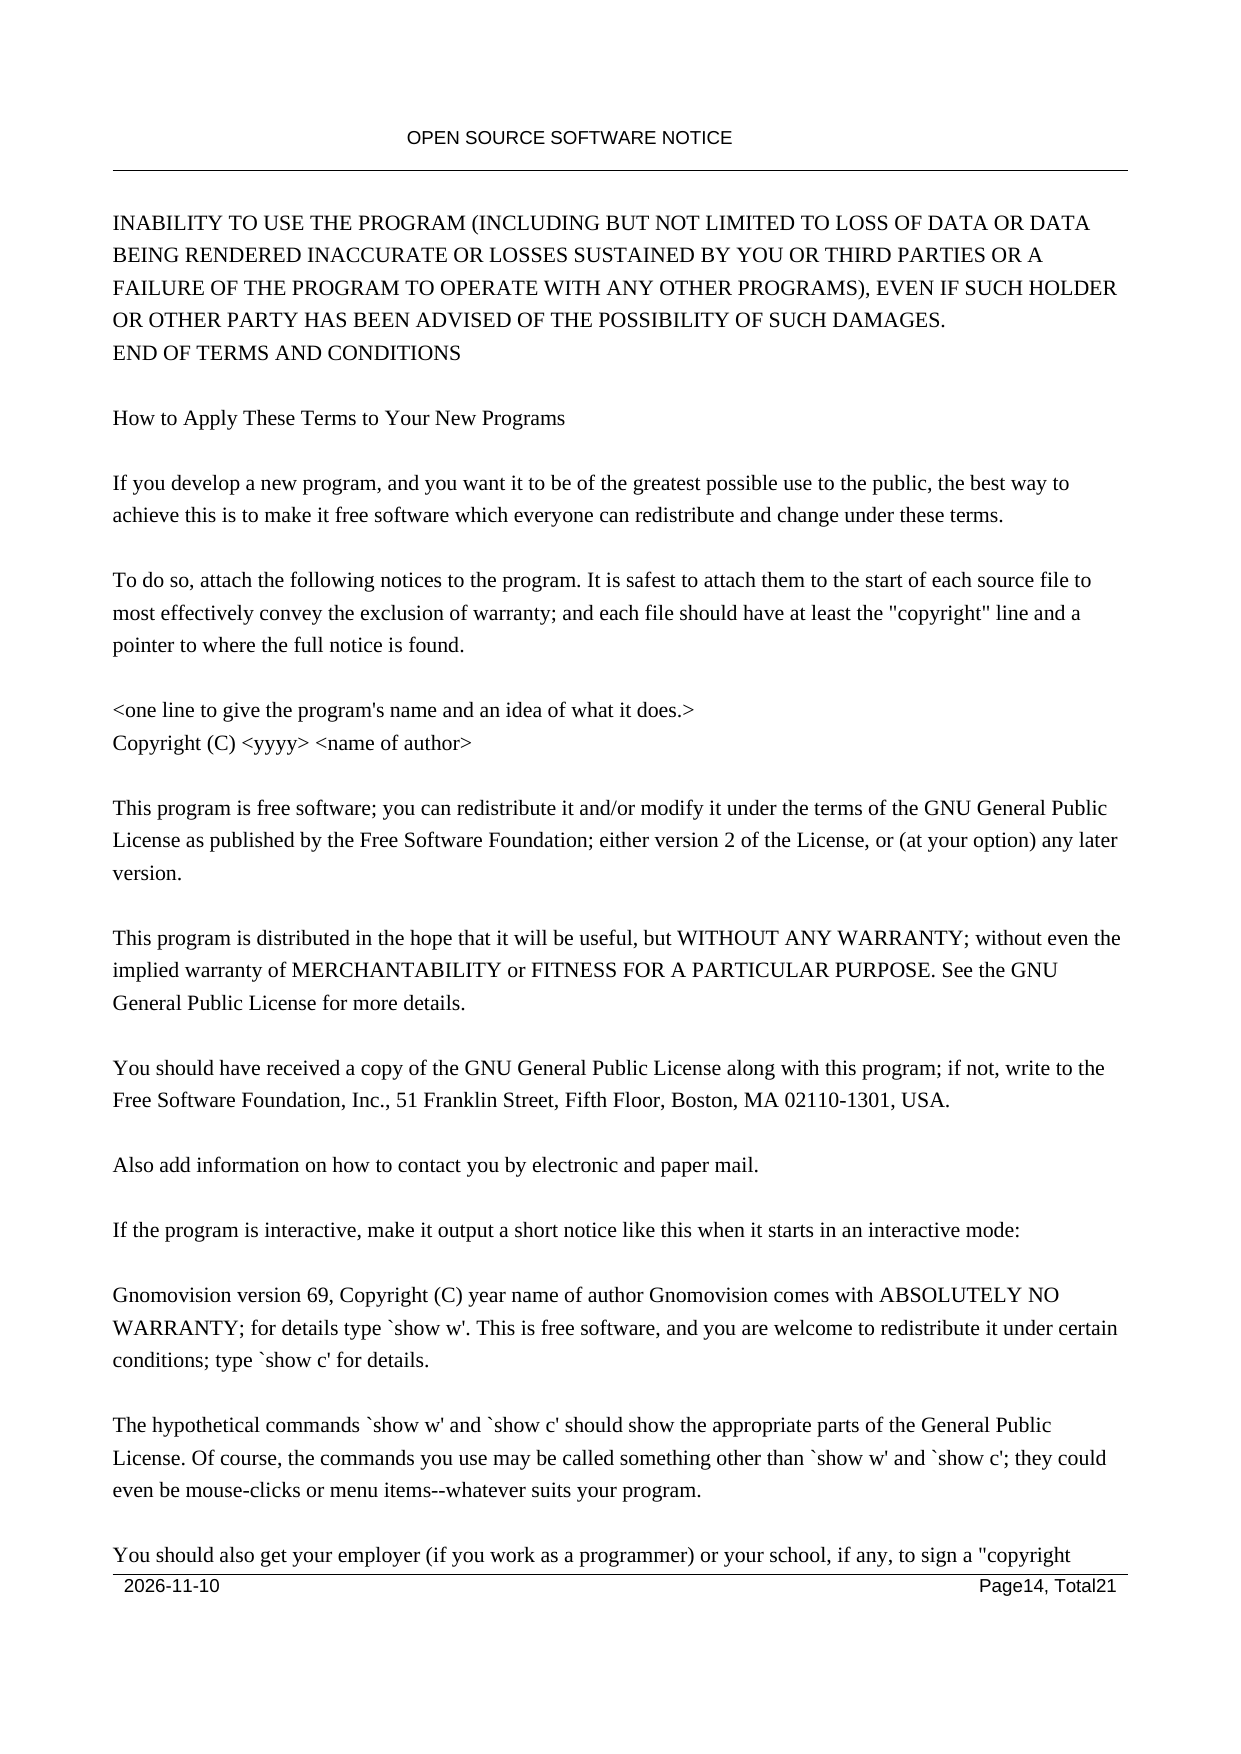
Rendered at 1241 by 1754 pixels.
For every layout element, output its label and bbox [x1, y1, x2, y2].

text [112, 206, 1128, 1571]
